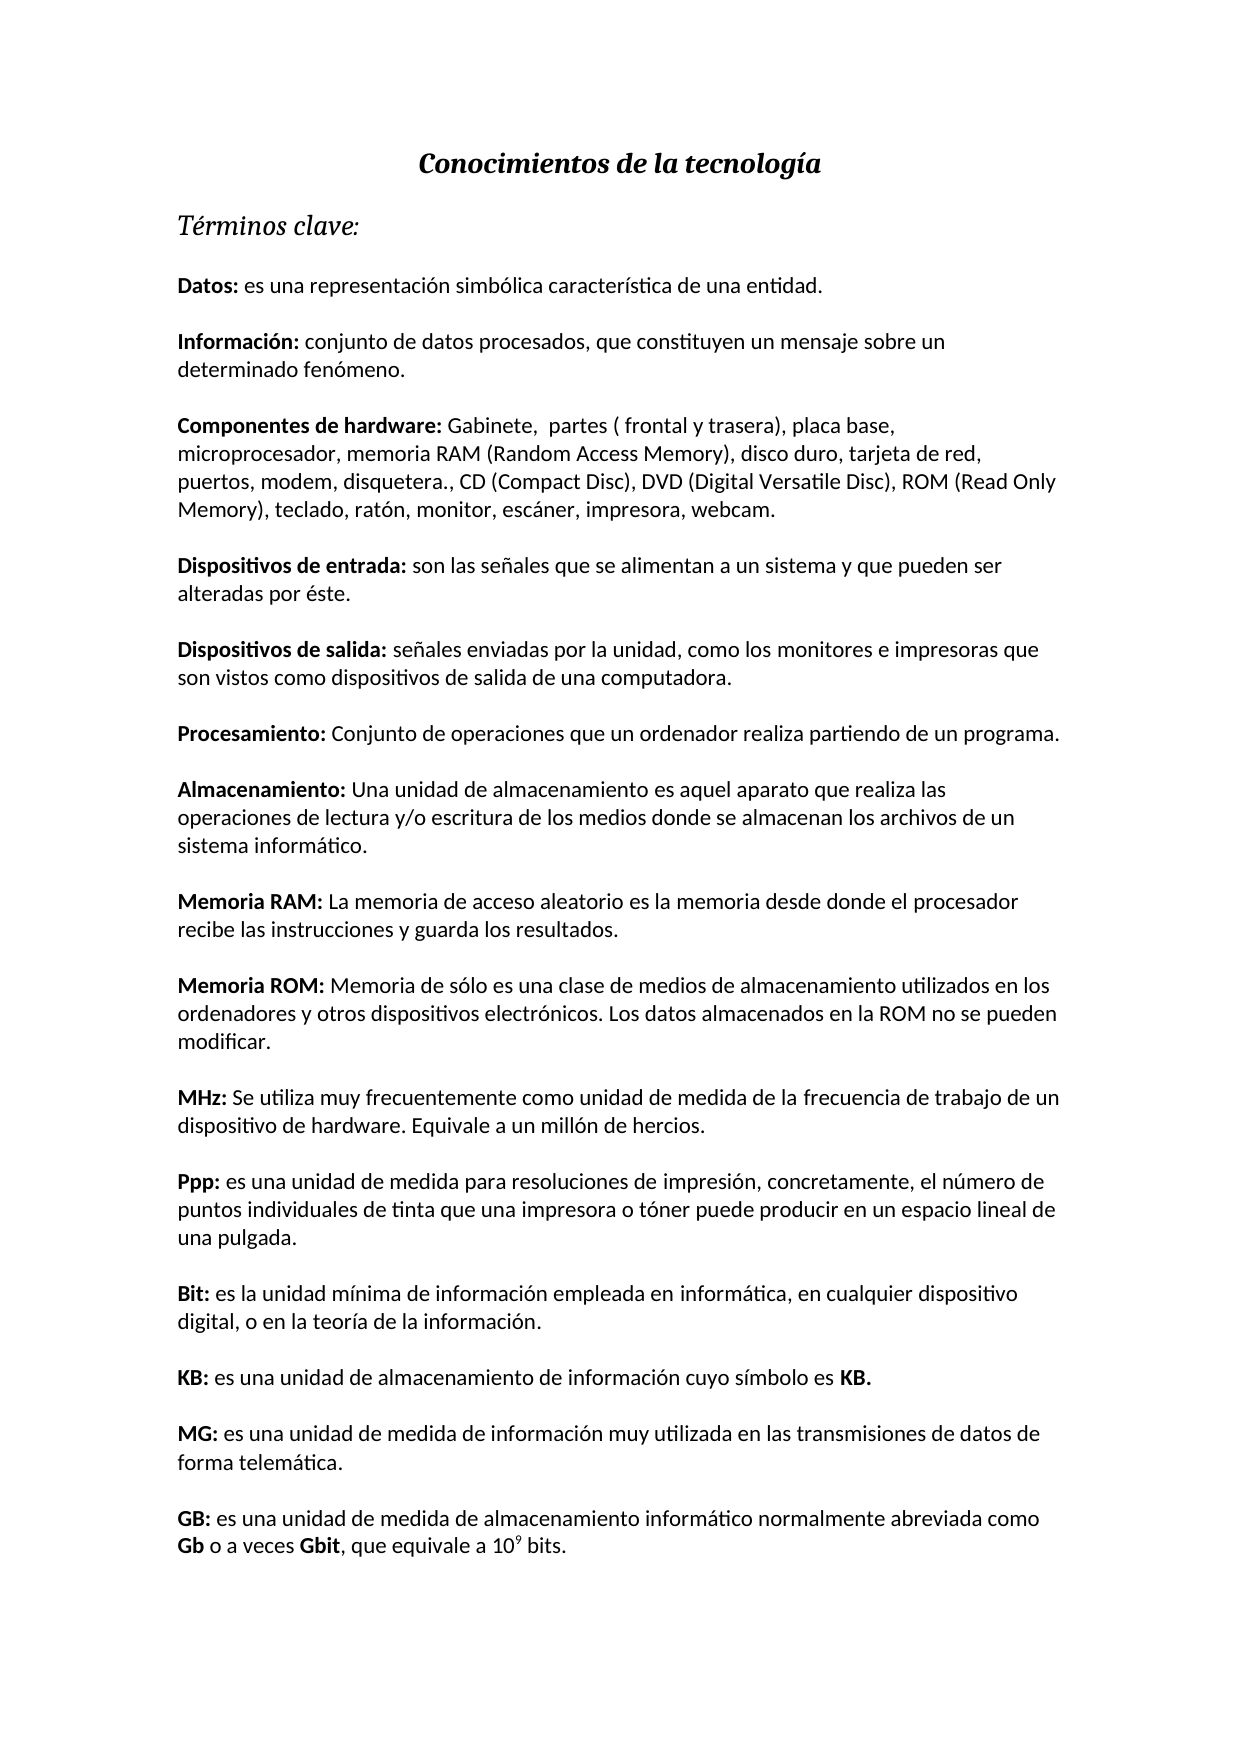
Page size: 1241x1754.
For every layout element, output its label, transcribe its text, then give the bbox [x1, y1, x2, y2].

text GB: es una unidad de medida de almacenamiento informático normalmente abreviada como Gb o a veces Gbit, que equivale a 109 bits. [177, 1504, 1063, 1560]
text Ppp: es una unidad de medida para resoluciones de impresión, concretamente, el número de puntos individuales de tinta que una impresora o tóner puede producir en un espacio lineal de una pulgada. [177, 1167, 1063, 1251]
text Conocimientos de la tecnología [177, 148, 1063, 181]
text MG: es una unidad de medida de información muy utilizada en las transmisiones de datos de forma telemática. [177, 1419, 1063, 1476]
text Memoria ROM: Memoria de sólo es una clase de medios de almacenamiento utilizados en los ordenadores y otros dispositivos electrónicos. Los datos almacenados en la ROM no se pueden modificar. [177, 971, 1063, 1055]
text Dispositivos de salida: señales enviadas por la unidad, como los monitores e impresoras que son vistos como dispositivos de salida de una computadora. [177, 635, 1063, 691]
text Procesamiento: Conjunto de operaciones que un ordenador realiza partiendo de un programa. [177, 719, 1063, 747]
text Dispositivos de entrada: son las señales que se alimentan a un sistema y que pueden ser alteradas por éste. [177, 551, 1063, 607]
text Memoria RAM: La memoria de acceso aleatorio es la memoria desde donde el procesador recibe las instrucciones y guarda los resultados. [177, 887, 1063, 943]
text Almacenamiento: Una unidad de almacenamiento es aquel aparato que realiza las operaciones de lectura y/o escritura de los medios donde se almacenan los archivos de un sistema informático. [177, 775, 1063, 859]
text MHz: Se utiliza muy frecuentemente como unidad de medida de la frecuencia de trabajo de un dispositivo de hardware. Equivale a un millón de hercios. [177, 1083, 1063, 1139]
text Bit: es la unidad mínima de información empleada en informática, en cualquier dispositivo digital, o en la teoría de la información. [177, 1279, 1063, 1336]
text Términos clave: [177, 209, 1063, 243]
text Información: conjunto de datos procesados, que constituyen un mensaje sobre un determinado fenómeno. [177, 327, 1063, 383]
text Componentes de hardware: Gabinete, partes ( frontal y trasera), placa base, microprocesador, memoria RAM (Random Access Memory), disco duro, tarjeta de red, puertos, modem, disquetera., CD (Compact Disc), DVD (Digital Versatile Disc), ROM (Read Only Memory), teclado, ratón, monitor, escáner, impresora, webcam. [177, 411, 1063, 523]
text KB: es una unidad de almacenamiento de información cuyo símbolo es KB. [177, 1363, 1063, 1392]
text Datos: es una representación simbólica característica de una entidad. [177, 271, 1063, 299]
